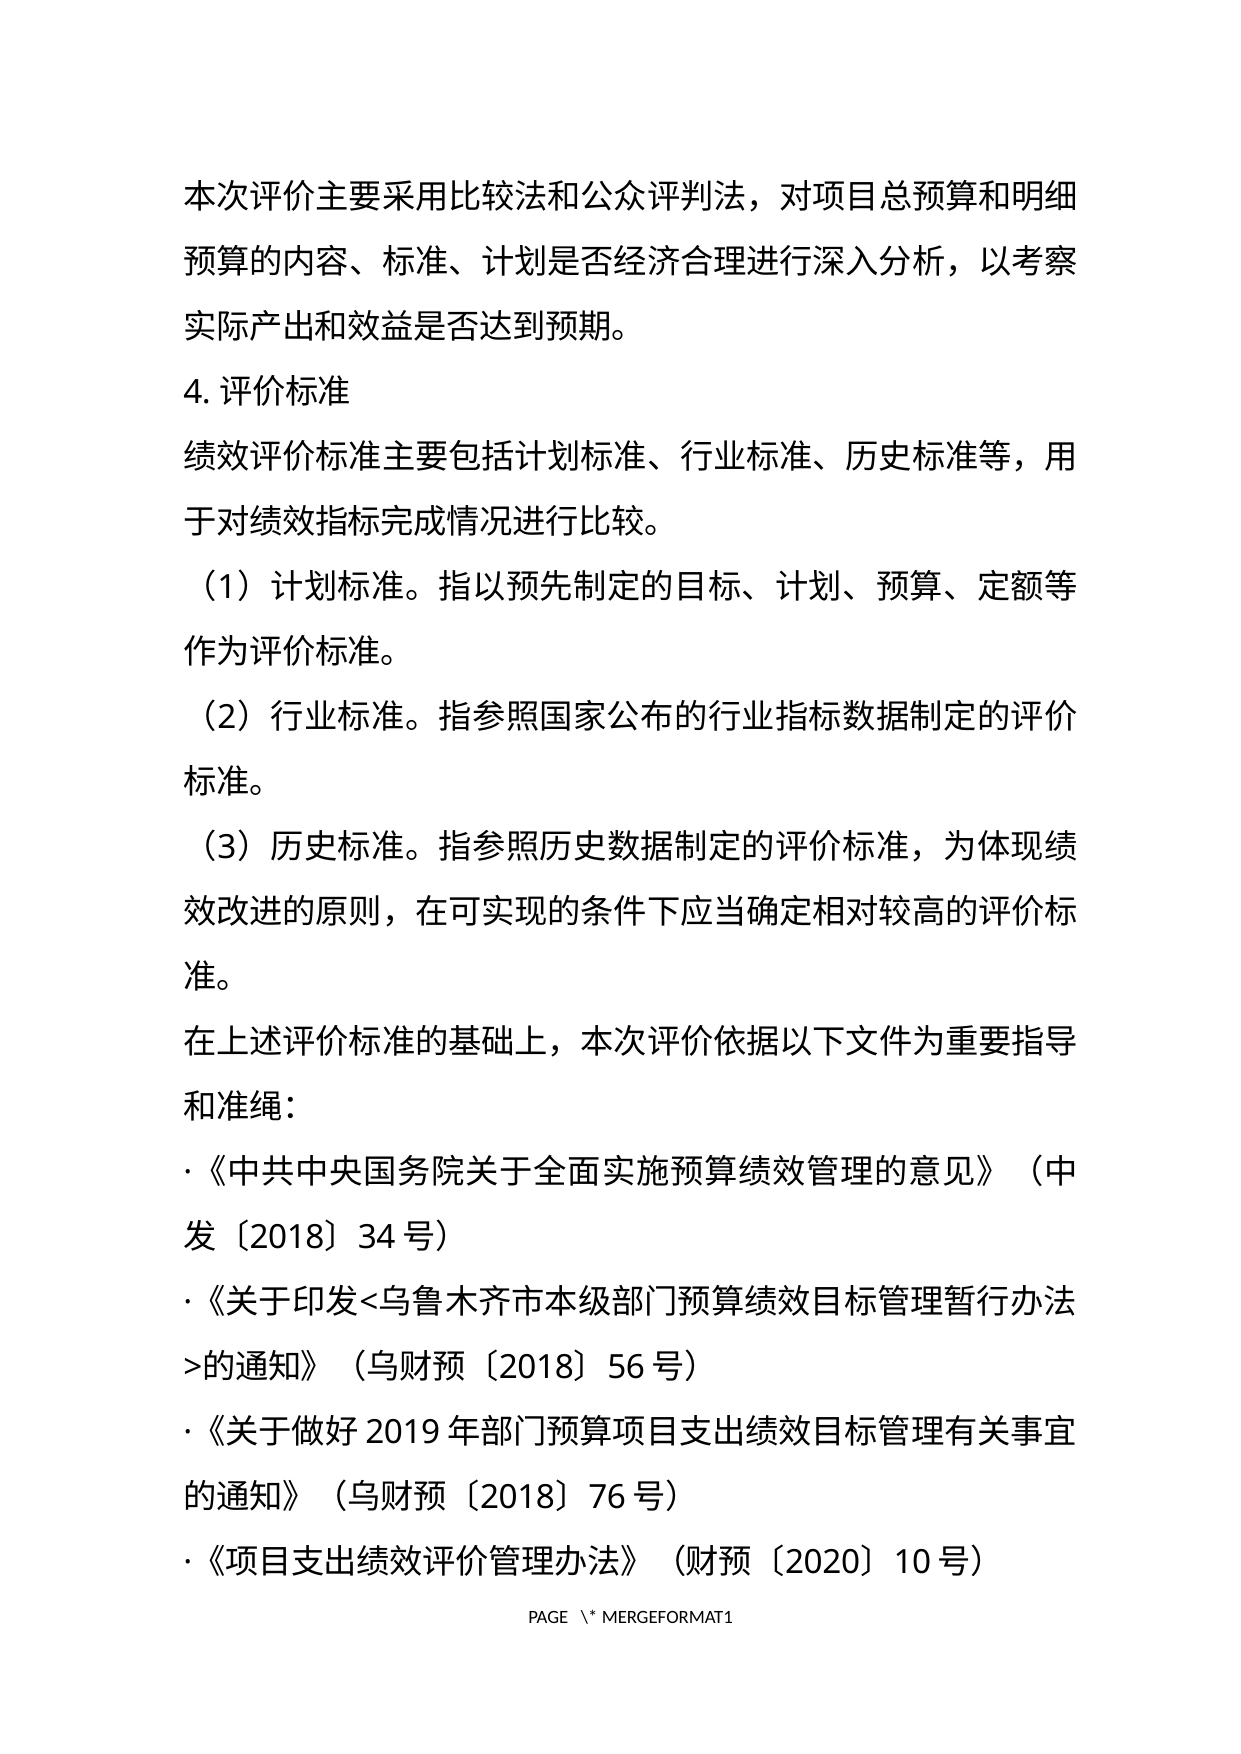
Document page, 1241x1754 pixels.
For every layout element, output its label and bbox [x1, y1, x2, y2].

text [183, 162, 1078, 1592]
